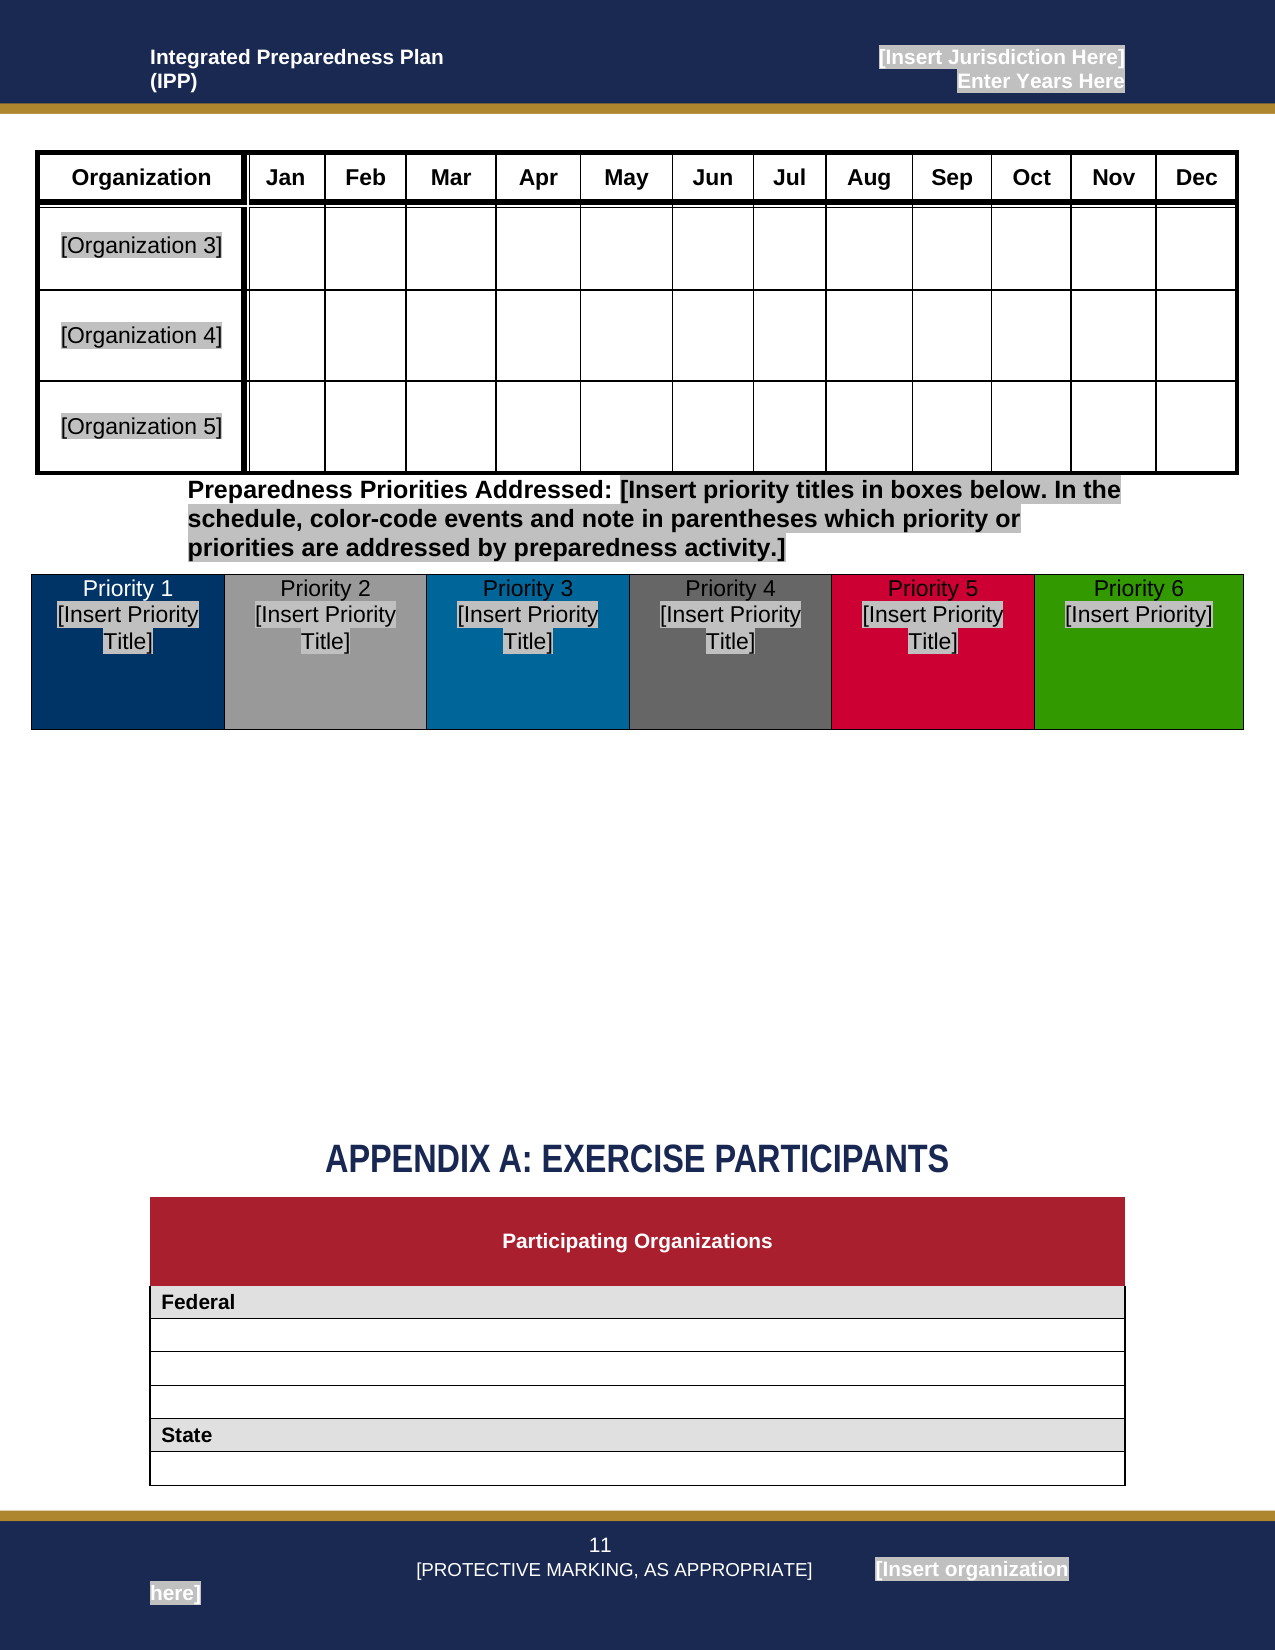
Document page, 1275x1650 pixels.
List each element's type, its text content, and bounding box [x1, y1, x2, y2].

table_cell [754, 291, 825, 380]
table_cell [581, 208, 672, 289]
table_cell [497, 382, 580, 471]
table_cell [827, 382, 912, 471]
table_header Priority 5 [Insert Priority Title] [832, 575, 1034, 729]
table_header Feb [326, 155, 405, 199]
table_header May [581, 155, 672, 199]
table_cell [407, 291, 495, 380]
table_cell [Organization 3] [40, 208, 241, 289]
table_cell State [151, 1419, 1124, 1451]
table_cell [250, 208, 324, 289]
table_cell [151, 1386, 1124, 1418]
table_cell [673, 291, 753, 380]
table_cell [827, 208, 912, 289]
table_cell [Organization 5] [40, 382, 241, 471]
table_cell [1157, 382, 1235, 471]
table_cell [326, 382, 405, 471]
table_header Apr [497, 155, 580, 199]
table_cell [151, 1452, 1124, 1484]
table_cell [913, 291, 991, 380]
table_cell [326, 291, 405, 380]
table_cell [992, 208, 1070, 289]
table_header Jun [673, 155, 753, 199]
table_header Oct [992, 155, 1070, 199]
table_cell [992, 382, 1070, 471]
table_cell [913, 208, 991, 289]
table_cell [1072, 291, 1155, 380]
text Preparedness Priorities Addressed: [Insert priority titles in boxes below. In the schedule, color-code events and note in parentheses which priority or priorities are addressed by preparedness activity.] [187, 475, 620, 562]
table_cell [827, 291, 912, 380]
table_cell [992, 291, 1070, 380]
table_cell [1157, 208, 1235, 289]
table_cell [250, 291, 324, 380]
table_header Jan [250, 155, 324, 199]
table_header Priority 3 [Insert Priority Title] [427, 575, 629, 729]
table_cell [407, 208, 495, 289]
text Preparedness Priorities Addressed: [Insert priority titles in boxes below. In the schedule, color-code events and note in parentheses which priority or priorities are addressed by preparedness activity.] [786, 475, 1125, 562]
table_header Jul [754, 155, 825, 199]
table_header Priority 6 [Insert Priority] [1035, 575, 1243, 729]
table_cell [581, 291, 672, 380]
table_header Mar [407, 155, 495, 199]
table_header Dec [1157, 155, 1235, 199]
table_cell [754, 208, 825, 289]
table_cell Federal [151, 1286, 1124, 1318]
table_cell [497, 291, 580, 380]
table_cell [673, 208, 753, 289]
table_cell [407, 382, 495, 471]
table_header Sep [913, 155, 991, 199]
picture [0, 0, 1275, 1650]
table_cell [1072, 382, 1155, 471]
table_cell [1157, 291, 1235, 380]
table_header Priority 2 [Insert Priority Title] [225, 575, 426, 729]
table_cell [250, 382, 324, 471]
table_cell [151, 1352, 1124, 1384]
table_header Organization [40, 155, 241, 199]
table_header Priority 4 [Insert Priority Title] [630, 575, 831, 729]
table_cell [581, 382, 672, 471]
table_cell [326, 208, 405, 289]
table_header Participating Organizations [150, 1197, 1125, 1286]
table_cell [913, 382, 991, 471]
table_header Aug [827, 155, 912, 199]
table_cell [754, 382, 825, 471]
table_cell [673, 382, 753, 471]
table_cell [1072, 208, 1155, 289]
table_header Nov [1072, 155, 1155, 199]
table_cell [151, 1319, 1124, 1351]
table_cell [Organization 4] [40, 291, 241, 380]
table_header Priority 1 [Insert Priority Title] [32, 575, 224, 729]
subtitle APPENDIX A: Exercise Participants [150, 1135, 1125, 1180]
table_cell [497, 208, 580, 289]
